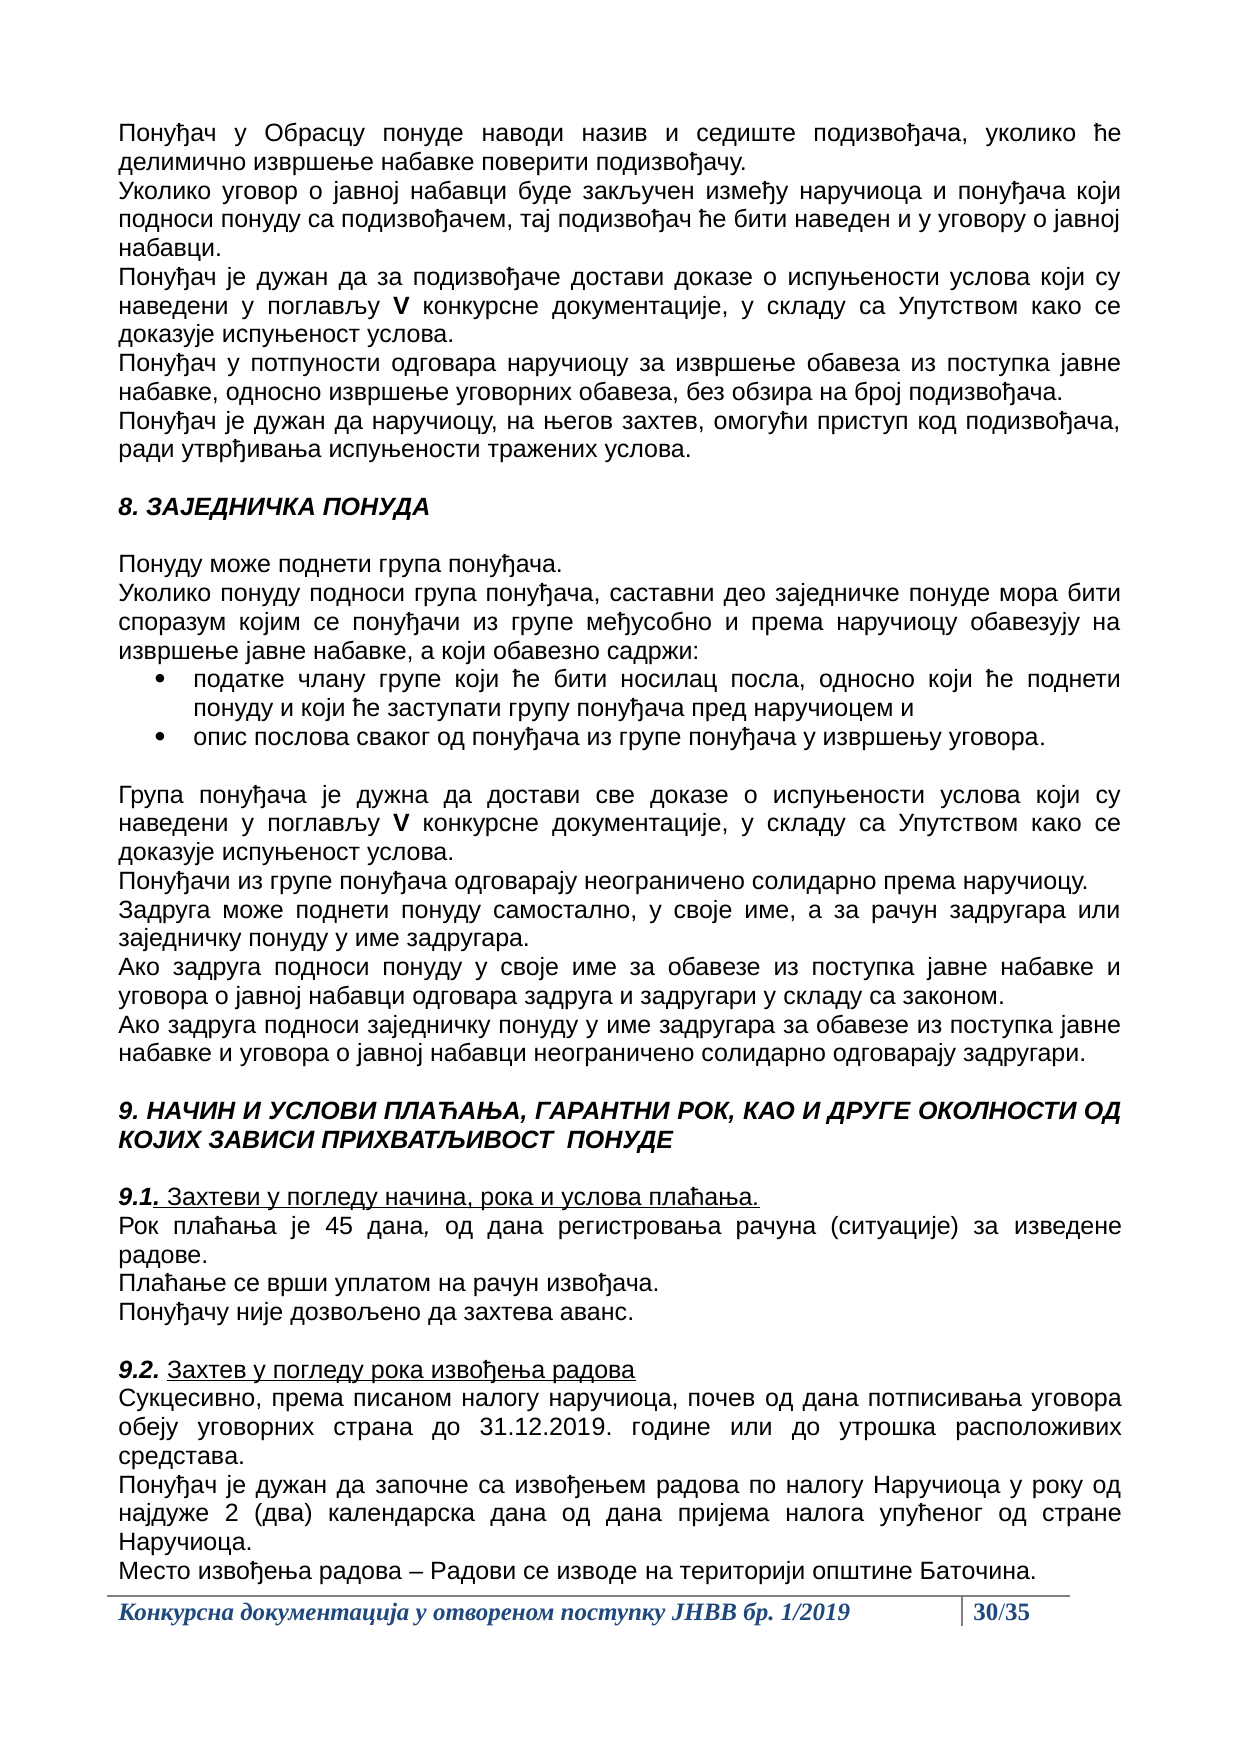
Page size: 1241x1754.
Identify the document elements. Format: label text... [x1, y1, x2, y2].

text 9.2. Захтев у погледу рока извођења радова [118, 1355, 1122, 1383]
text Понуђач је дужан да започне са извођењем радова по налогу Наручиоца у року од најдуже 2 (два) календарска дана од дана пријема налога упућеног од стране Наручиоца. [118, 1470, 1122, 1556]
text Задруга може поднети понуду самостално, у своје име, а за рачун задругара или заједничку понуду у име задругара. [118, 895, 1122, 952]
text Понуђач је дужан да наручиоцу, на његов захтев, омогући приступ код подизвођача, ради утврђивања испуњености тражених услова. [118, 406, 1122, 463]
text Група понуђача је дужна да достави све доказе о испуњености услова који су наведени у поглављу V конкурсне документације, у складу са Упутством како се доказује испуњеност услова. [118, 780, 1122, 866]
text Понуђач у потпуности одговара наручиоцу за извршење обавеза из поступка јавне набавке, односно извршење уговорних обавеза, без обзира на број подизвођача. [118, 348, 1122, 406]
text 9. НАЧИН И УСЛОВИ ПЛАЋАЊА, ГАРАНТНИ РОК, КАО И ДРУГЕ ОКОЛНОСТИ ОД КОЈИХ ЗАВИСИ ПРИХВАТЉИВОСТ ПОНУДЕ [118, 1096, 1122, 1153]
text Понуђачи из групе понуђача одговарају неограничено солидарно према наручиоцу. [118, 866, 1122, 895]
text Понуђачу није дозвољено да захтева аванс. [118, 1297, 1122, 1326]
text 9.1. Захтеви у погледу начина, рока и услова плаћања. [118, 1182, 1122, 1211]
text Ако задруга подноси заједничку понуду у име задругара за обавезе из поступка јавне набавке и уговора о јавној набавци неограничено солидарно одговарају задругари. [118, 1010, 1122, 1067]
list опис послова сваког од понуђача из групе понуђача у извршењу уговора. [156, 722, 1122, 751]
list податке члану групе који ће бити носилац посла, односно који ће поднети понуду и који ће заступати групу понуђача пред наручиоцем и [156, 664, 1122, 722]
text 8. ЗАЈЕДНИЧКА ПОНУДА [118, 492, 1122, 521]
text Рок плаћања је 45 дана, од дана регистровања рачуна (ситуације) за изведене радове. [118, 1211, 1122, 1268]
text Место извођења радова – Радови се изводе на територији општине Баточина. [118, 1556, 1122, 1585]
text Понуђач је дужан да за подизвођаче достави доказе о испуњености услова који су наведени у поглављу V конкурсне документације, у складу са Упутством како се доказује испуњеност услова. [118, 262, 1122, 348]
text Ако задруга подноси понуду у своје име за обавезе из поступка јавне набавке и уговора о јавној набавци одговара задруга и задругари у складу са законом. [118, 952, 1122, 1010]
text Плаћање се врши уплатом на рачун извођача. [118, 1268, 1122, 1297]
text Понуду може поднети група понуђача. [118, 549, 1122, 578]
text Понуђач у Обрасцу понуде наводи назив и седиште подизвођача, уколико ће делимично извршење набавке поверити подизвођачу. [118, 118, 1122, 176]
text Уколико уговор о јавној набавци буде закључен између наручиоца и понуђача који подноси понуду са подизвођачем, тај подизвођач ће бити наведен и у уговору о јавној набавци. [118, 176, 1122, 262]
text Уколико понуду подноси група понуђача, саставни део заједничке понуде мора бити споразум којим се понуђачи из групе међусобно и према наручиоцу обавезују на извршење јавне набавке, а који обавезно садржи: [118, 578, 1122, 664]
text Сукцесивно, према писаном налогу наручиоца, почев од дана потписивања уговора обеју уговорних страна до 31.12.2019. године или до утрошка расположивих средстава. [118, 1383, 1122, 1470]
